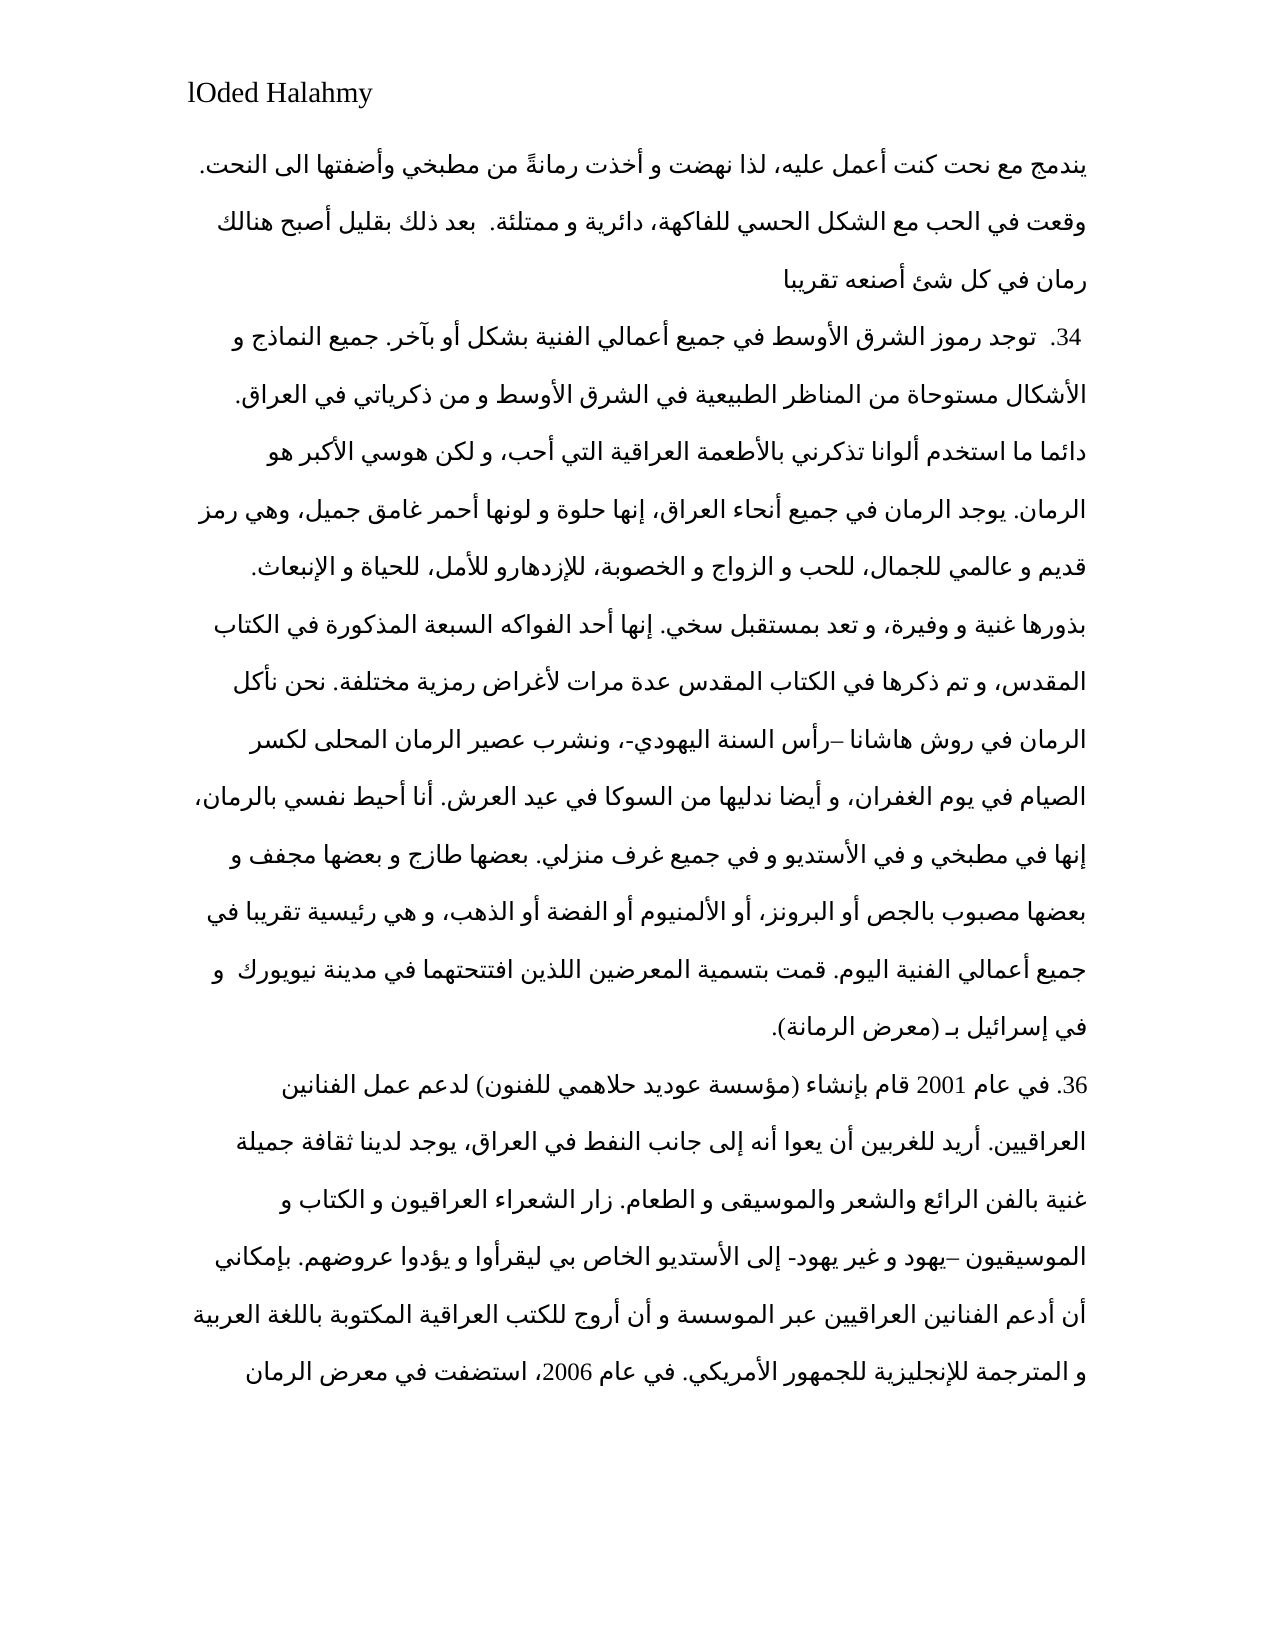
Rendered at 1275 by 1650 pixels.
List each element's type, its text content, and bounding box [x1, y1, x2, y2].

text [187, 150, 1087, 294]
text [187, 1070, 1087, 1386]
text 34. توجد رموز الشرق الأوسط في جميع أعمالي الفنية بشكل أو بآخر. جميع النماذج و الأشكال مستوحاة من المناظر الطبيعية في الشرق الأوسط و من ذكرياتي في العراق. دائما ما استخدم ألوانا تذكرني بالأطعمة العراقية التي أحب، و لكن هوسي الأكبر هو الرمان. يوجد الرمان في جميع أنحاء العراق، إنها حلوة و لونها أحمر غامق جميل، وهي رمز قديم و عالمي للجمال، للحب و الزواج و الخصوبة، للإزدهارو للأمل، للحياة و الإنبعاث. بذورها غنية و وفيرة، و تعد بمستقبل سخي. إنها أحد الفواكه السبعة المذكورة في الكتاب المقدس، و تم ذكرها في الكتاب المقدس عدة مرات لأغراض رمزية مختلفة. نحن نأكل الرمان في روش هاشانا –رأس السنة اليهودي-، ونشرب عصير الرمان المحلى لكسر الصيام في يوم الغفران، و أيضا ندليها من السوكا في عيد العرش. أنا أحيط نفسي بالرمان، إنها في مطبخي و في الأستديو و في جميع غرف منزلي. بعضها طازج و بعضها مجفف و بعضها مصبوب بالجص أو البرونز، أو الألمنيوم أو الفضة أو الذهب، و هي رئيسية تقريبا في جميع أعمالي الفنية اليوم. قمت بتسمية المعرضين اللذين افتتحتهما في مدينة نيويورك و في إسرائيل بـ (معرض الرمانة). [187, 322, 1087, 1041]
